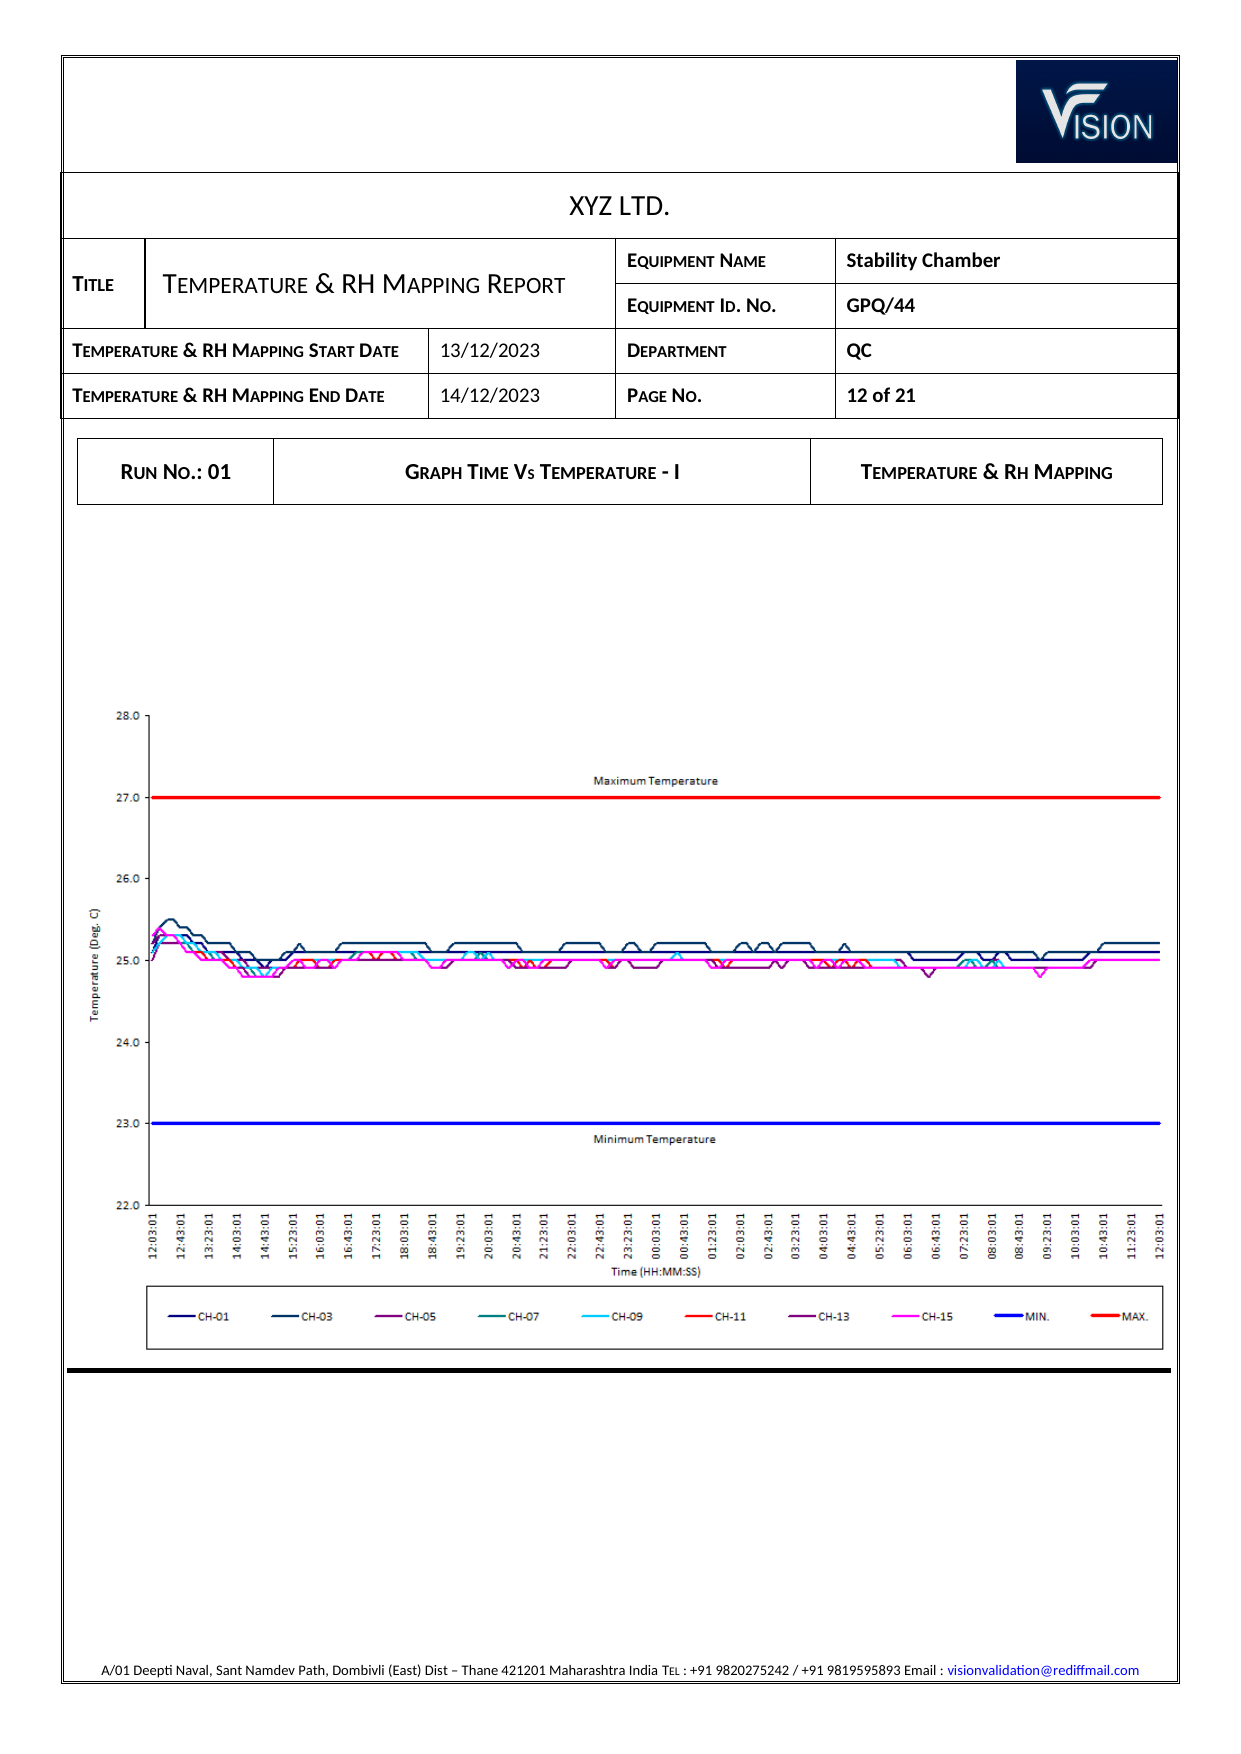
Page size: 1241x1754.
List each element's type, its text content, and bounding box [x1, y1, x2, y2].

table_header Run No.: 01 [78, 439, 273, 504]
table_header Temperature & Rh Mapping [811, 439, 1162, 504]
picture [1016, 60, 1177, 163]
table_header Graph Time Vs Temperature - I [274, 439, 810, 504]
picture [72, 687, 1169, 1361]
